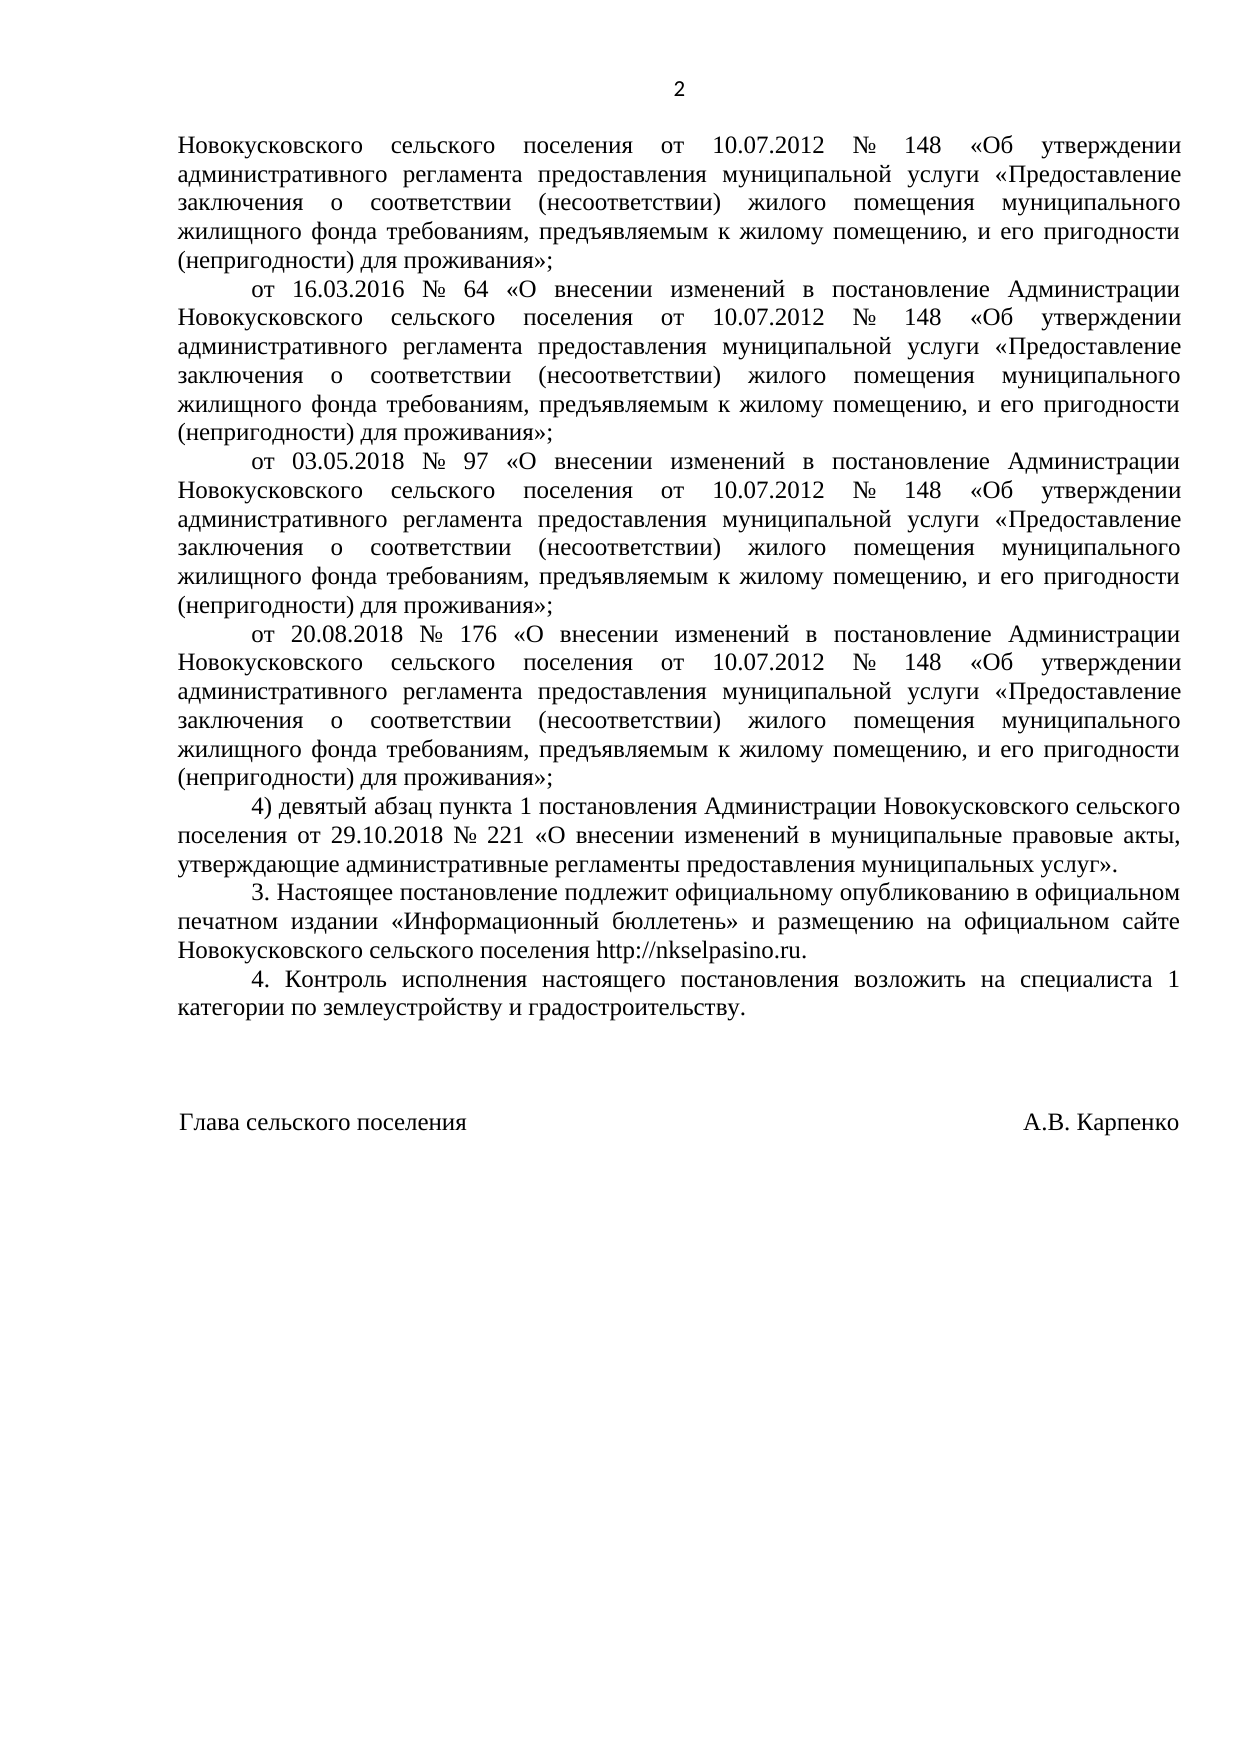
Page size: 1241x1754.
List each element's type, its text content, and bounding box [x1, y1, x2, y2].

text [177, 130, 1181, 274]
text от 20.08.2018 № 176 «О внесении изменений в постановление Администрации Новокусковского сельского поселения от 10.07.2012 № 148 «Об утверждении административного регламента предоставления муниципальной услуги «Предоставление заключения о соответствии (несоответствии) жилого помещения муниципального жилищного фонда требованиям, предъявляемым к жилому помещению, и его пригодности (непригодности) для проживания»; [177, 619, 1181, 791]
text 4) девятый абзац пункта 1 постановления Администрации Новокусковского сельского поселения от 29.10.2018 № 221 «О внесении изменений в муниципальные правовые акты, утверждающие административные регламенты предоставления муниципальных услуг». [177, 791, 1181, 877]
text 4. Контроль исполнения настоящего постановления возложить на специалиста 1 категории по землеустройству и градостроительству. [177, 964, 1181, 1021]
text от 03.05.2018 № 97 «О внесении изменений в постановление Администрации Новокусковского сельского поселения от 10.07.2012 № 148 «Об утверждении административного регламента предоставления муниципальной услуги «Предоставление заключения о соответствии (несоответствии) жилого помещения муниципального жилищного фонда требованиям, предъявляемым к жилому помещению, и его пригодности (непригодности) для проживания»; [177, 446, 1181, 619]
text от 16.03.2016 № 64 «О внесении изменений в постановление Администрации Новокусковского сельского поселения от 10.07.2012 № 148 «Об утверждении административного регламента предоставления муниципальной услуги «Предоставление заключения о соответствии (несоответствии) жилого помещения муниципального жилищного фонда требованиям, предъявляемым к жилому помещению, и его пригодности (непригодности) для проживания»; [177, 274, 1181, 446]
text Глава сельского поселения А.В. Карпенко [177, 1107, 1181, 1136]
text 3. Настоящее постановление подлежит официальному опубликованию в официальном печатном издании «Информационный бюллетень» и размещению на официальном сайте Новокусковского сельского поселения http://nkselpasino.ru. [177, 877, 1181, 964]
